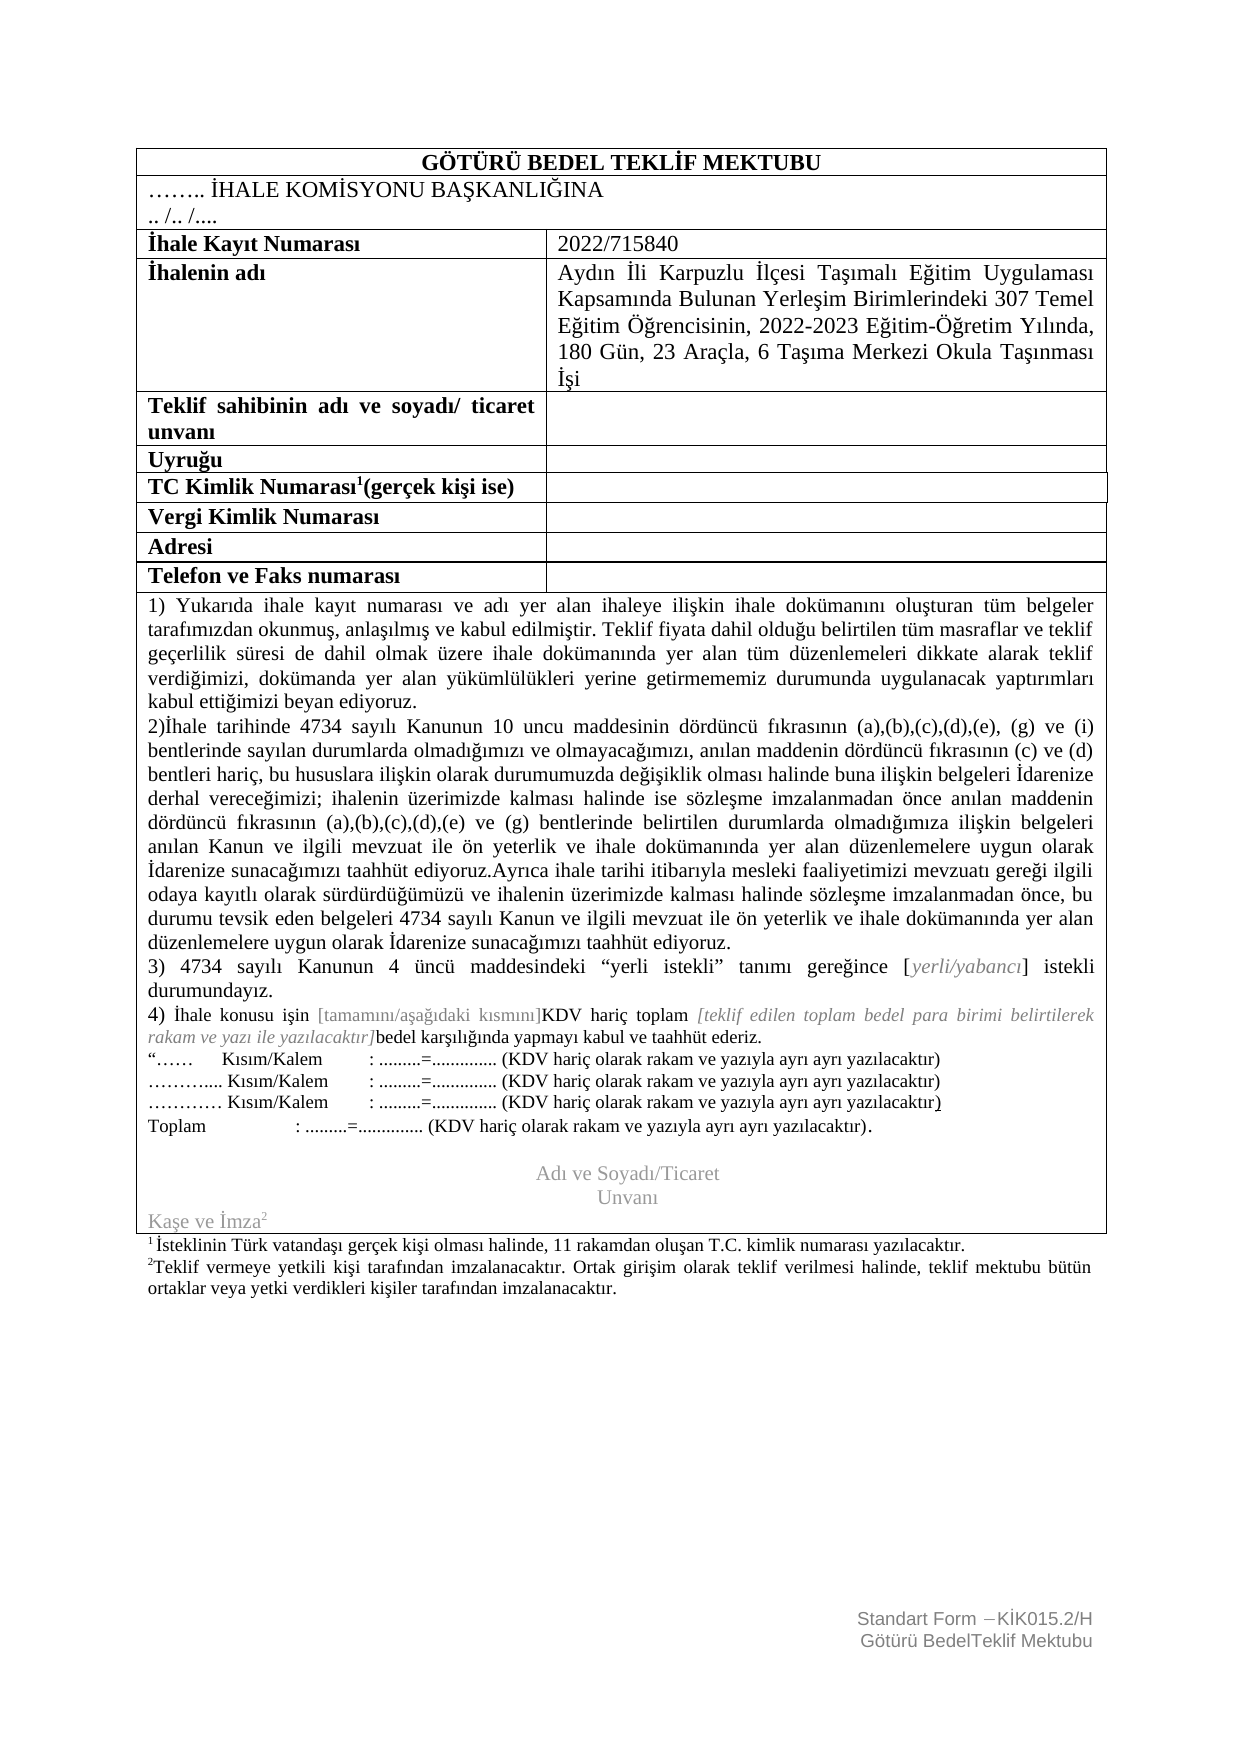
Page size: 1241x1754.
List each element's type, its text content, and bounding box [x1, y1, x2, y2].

table_cell İhale Kayıt Numarası [137, 230, 546, 258]
table_cell Uyruğu [137, 446, 546, 472]
table_cell 1) Yukarıda ihale kayıt numarası ve adı yer alan ihaleye ilişkin ihale dokümanını oluşturan tüm belgeler tarafımızdan okunmuş, anlaşılmış ve kabul edilmiştir. Teklif fiyata dahil olduğu belirtilen tüm masraflar ve teklif geçerlilik süresi de dahil olmak üzere ihale dokümanında yer alan tüm düzenlemeleri dikkate alarak teklif verdiğimizi, dokümanda yer alan yükümlülükleri yerine getirmememiz durumunda uygulanacak yaptırımları kabul ettiğimizi beyan ediyoruz. 2)İhale tarihinde 4734 sayılı Kanunun 10 uncu maddesinin dördüncü fıkrasının (a),(b),(c),(d),(e), (g) ve (i) bentlerinde sayılan durumlarda olmadığımızı ve olmayacağımızı, anılan maddenin dördüncü fıkrasının (c) ve (d) bentleri hariç, bu hususlara ilişkin olarak durumumuzda değişiklik olması halinde buna ilişkin belgeleri İdarenize derhal vereceğimizi; ihalenin üzerimizde kalması halinde ise sözleşme imzalanmadan önce anılan maddenin dördüncü fıkrasının (a),(b),(c),(d),(e) ve (g) bentlerinde belirtilen durumlarda olmadığımıza ilişkin belgeleri anılan Kanun ve ilgili mevzuat ile ön yeterlik ve ihale dokümanında yer alan düzenlemelere uygun olarak İdarenize sunacağımızı taahhüt ediyoruz.Ayrıca ihale tarihi itibarıyla mesleki faaliyetimizi mevzuatı gereği ilgili odaya kayıtlı olarak sürdürdüğümüzü ve ihalenin üzerimizde kalması halinde sözleşme imzalanmadan önce, bu durumu tevsik eden belgeleri 4734 sayılı Kanun ve ilgili mevzuat ile ön yeterlik ve ihale dokümanında yer alan düzenlemelere uygun olarak İdarenize sunacağımızı taahhüt ediyoruz. 3) 4734 sayılı Kanunun 4 üncü maddesindeki “yerli istekli” tanımı gereğince [yerli/yabancı] istekli durumundayız. 4) İhale konusu işin [tamamını/aşağıdaki kısmını]KDV hariç toplam [teklif edilen toplam bedel para birimi belirtilerek rakam ve yazı ile yazılacaktır]bedel karşılığında yapmayı kabul ve taahhüt ederiz. “…… Kısım/Kalem : .........=.............. (KDV hariç olarak rakam ve yazıyla ayrı ayrı yazılacaktır) ……….... Kısım/Kalem : .........=.............. (KDV hariç olarak rakam ve yazıyla ayrı ayrı yazılacaktır) ………… Kısım/Kalem : .........=.............. (KDV hariç olarak rakam ve yazıyla ayrı ayrı yazılacaktır) Toplam : .........=.............. (KDV hariç olarak rakam ve yazıyla ayrı ayrı yazılacaktır). Adı ve Soyadı/Ticaret Unvanı Kaşe ve İmza2 [137, 593, 1106, 1233]
table_cell [547, 473, 1107, 502]
table_cell [547, 533, 1106, 561]
table_cell [547, 446, 1106, 472]
text 1 İsteklinin Türk vatandaşı gerçek kişi olması halinde, 11 rakamdan oluşan T.C. kimlik numarası yazılacaktır. [148, 1234, 1093, 1256]
table_cell Vergi Kimlik Numarası [137, 503, 546, 532]
table_cell [547, 563, 1106, 592]
table_cell Teklif sahibinin adı ve soyadı/ ticaret unvanı [137, 392, 546, 445]
table_cell [547, 392, 1106, 445]
table_cell Aydın İli Karpuzlu İlçesi Taşımalı Eğitim Uygulaması Kapsamında Bulunan Yerleşim Birimlerindeki 307 Temel Eğitim Öğrencisinin, 2022-2023 Eğitim-Öğretim Yılında, 180 Gün, 23 Araçla, 6 Taşıma Merkezi Okula Taşınması İşi [547, 259, 1106, 391]
table_cell Adresi [137, 533, 546, 561]
table_cell 2022/715840 [547, 230, 1106, 258]
table_cell …….. İHALE KOMİSYONU BAŞKANLIĞINA .. /.. /.... [137, 176, 1106, 229]
subtitle 2Teklif vermeye yetkili kişi tarafından imzalanacaktır. Ortak girişim olarak teklif verilmesi halinde, teklif mektubu bütün ortaklar veya yetki verdikleri kişiler tarafından imzalanacaktır. [148, 1256, 1093, 1299]
table_cell İhalenin adı [137, 259, 546, 391]
table_header GÖTÜRÜ BEDEL TEKLİF MEKTUBU [137, 149, 1106, 175]
table_cell [547, 503, 1106, 532]
table_cell Telefon ve Faks numarası [137, 563, 546, 592]
table_cell TC Kimlik Numarası1(gerçek kişi ise) [137, 473, 546, 502]
